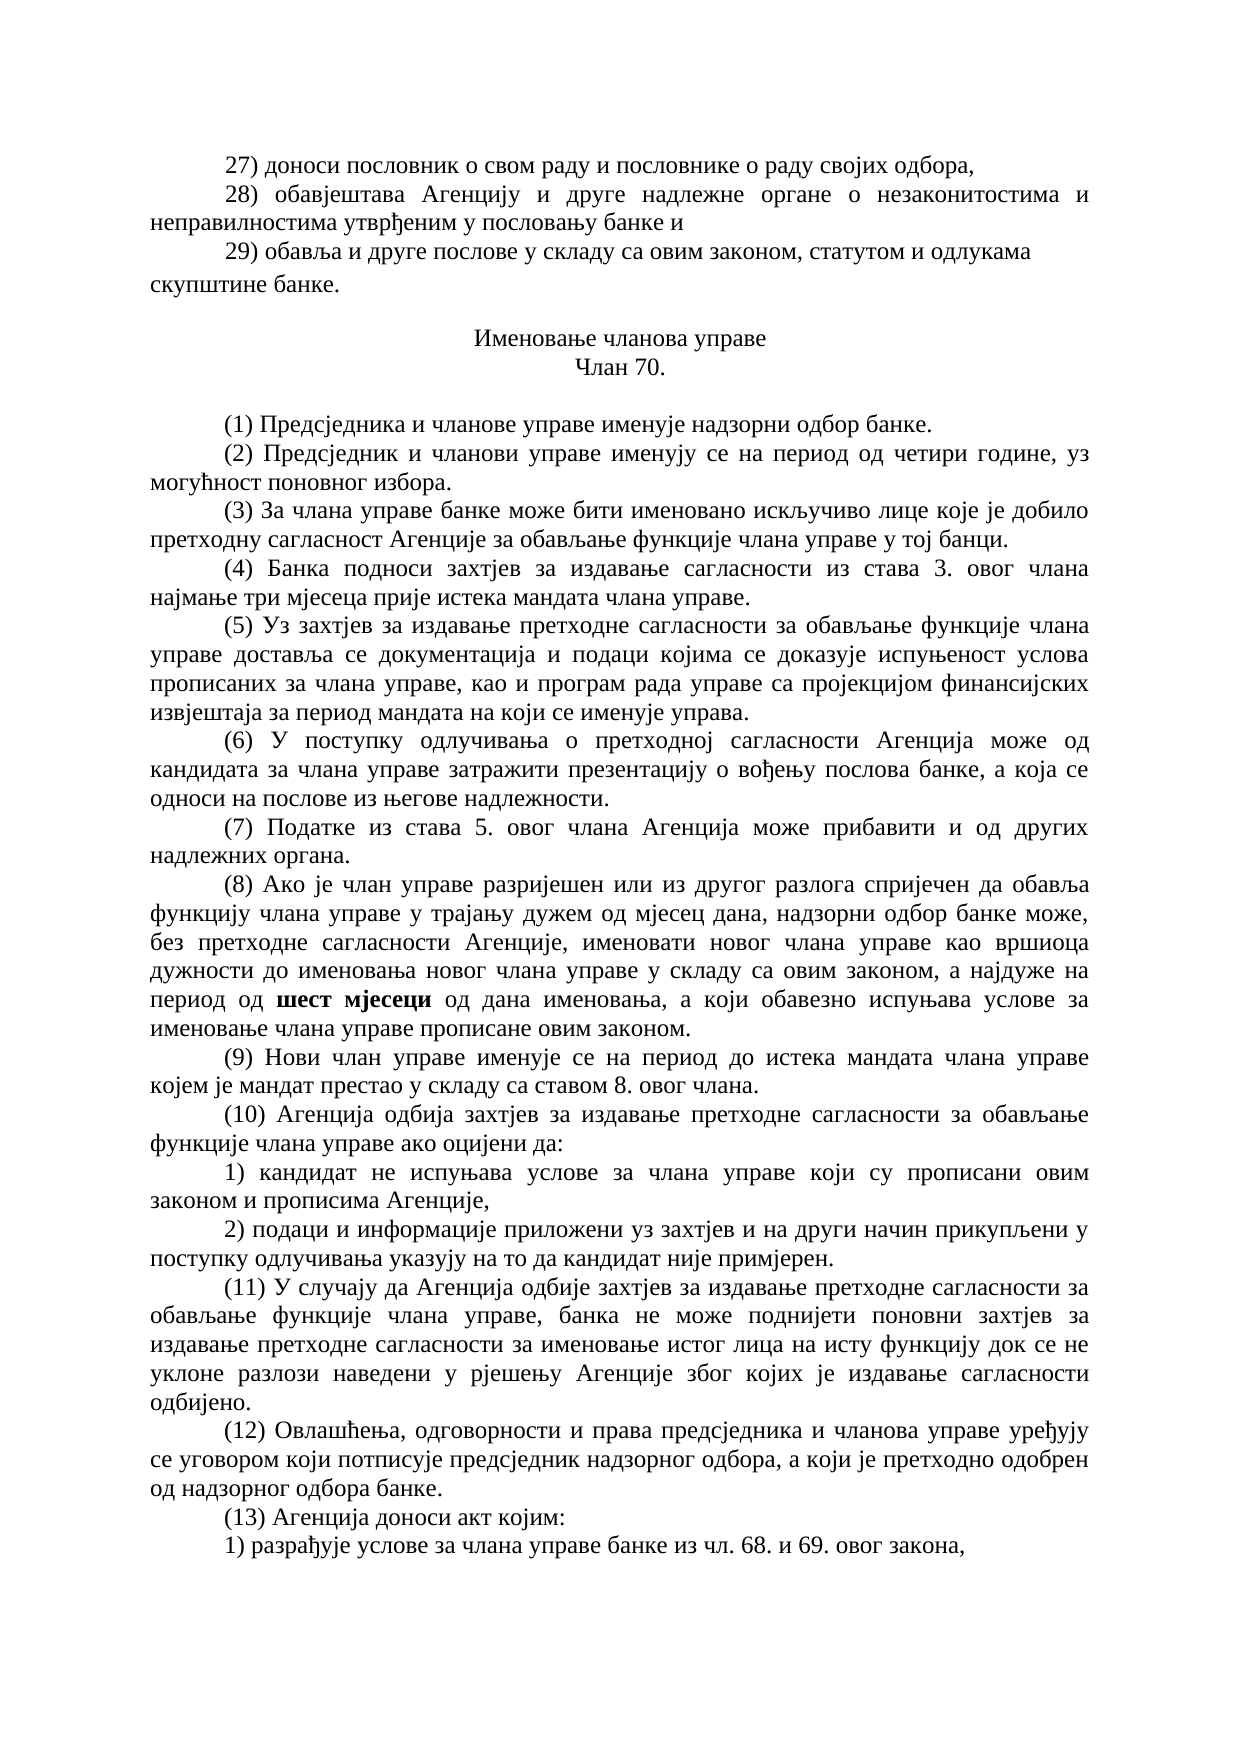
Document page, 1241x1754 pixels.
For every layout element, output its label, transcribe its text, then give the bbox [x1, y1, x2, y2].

text (10) Агенција одбија захтјев за издавање претходне сагласности за обављање функције члана управе ако оцијени да: [150, 1099, 1090, 1157]
text Именовање чланова управе [150, 323, 1090, 352]
text (9) Нови члан управе именује се на период до истека мандата члана управе којем је мандат престао у складу са ставом 8. овог члана. [150, 1042, 1090, 1099]
text 28) обавјештава Агенцију и друге надлежне органе о незаконитостима и неправилностима утврђеним у пословању банке и [150, 179, 1090, 236]
text (1) Предсједника и чланове управе именује надзорни одбор банке. [150, 409, 1090, 438]
text (2) Предсједник и чланови управе именују се на период од четири године, уз могућност поновног избора. [150, 438, 1090, 496]
text 1) кандидат не испуњава услове за члана управе који су прописани овим законом и прописима Агенције, [150, 1157, 1090, 1214]
text (8) Ако је члан управе разријешен или из другог разлога спријечен да обавља функцију члана управе у трајању дужем од мјесец дана, надзорни одбор банке може, без претходне сагласности Агенције, именовати новог члана управе као вршиоца дужности до именовања новог члана управе у складу са овим законом, а најдуже на период од шест мјесеци од дана именовања, а који обавезно испуњава услове за именовање члана управе прописане овим законом. [150, 869, 1090, 1042]
text Члан 70. [150, 352, 1090, 381]
text (12) Овлашћења, одговорности и права предсједника и чланова управе уређују се уговором који потписује предсједник надзорног одбора, а који је претходно одобрен од надзорног одбора банке. [150, 1416, 1090, 1502]
text (3) За члана управе банке може бити именовано искључиво лице које је добило претходну сагласност Агенције за обављање функције члана управе у тој банци. [150, 496, 1090, 553]
text (4) Банка подноси захтјев за издавање сагласности из става 3. овог члана најмање три мјесеца прије истека мандата члана управе. [150, 553, 1090, 611]
text 29) обавља и друге послове у складу са овим законом, статутом и одлукама скупштине банке. [150, 236, 1090, 298]
text 27) доноси пословник о свом раду и пословнике о раду својих одбора, [150, 150, 1090, 179]
text (6) У поступку одлучивања о претходној сагласности Агенција може од кандидата за члана управе затражити презентацију о вођењу послова банке, а која се односи на послове из његове надлежности. [150, 726, 1090, 812]
text (7) Податке из става 5. овог члана Агенција може прибавити и од других надлежних органа. [150, 812, 1090, 869]
text (5) Уз захтјев за издавање претходне сагласности за обављање функције члана управе доставља се документација и подаци којима се доказује испуњеност услова прописаних за члана управе, као и програм рада управе са пројекцијом финансијских извјештаја за период мандата на који се именује управа. [150, 611, 1090, 726]
text 1) разрађује услове за члана управе банке из чл. 68. и 69. овог закона, [150, 1531, 1090, 1559]
text (11) У случају да Агенција одбије захтјев за издавање претходне сагласности за обављање функције члана управе, банка не може поднијети поновни захтјев за издавање претходне сагласности за именовање истог лица на исту функцију док се не уклоне разлози наведени у рјешењу Агенције због којих је издавање сагласности одбијено. [150, 1272, 1090, 1416]
text 2) подаци и информације приложени уз захтјев и на други начин прикупљени у поступку одлучивања указују на то да кандидат није примјерен. [150, 1214, 1090, 1272]
text (13) Агенција доноси акт којим: [150, 1502, 1090, 1531]
